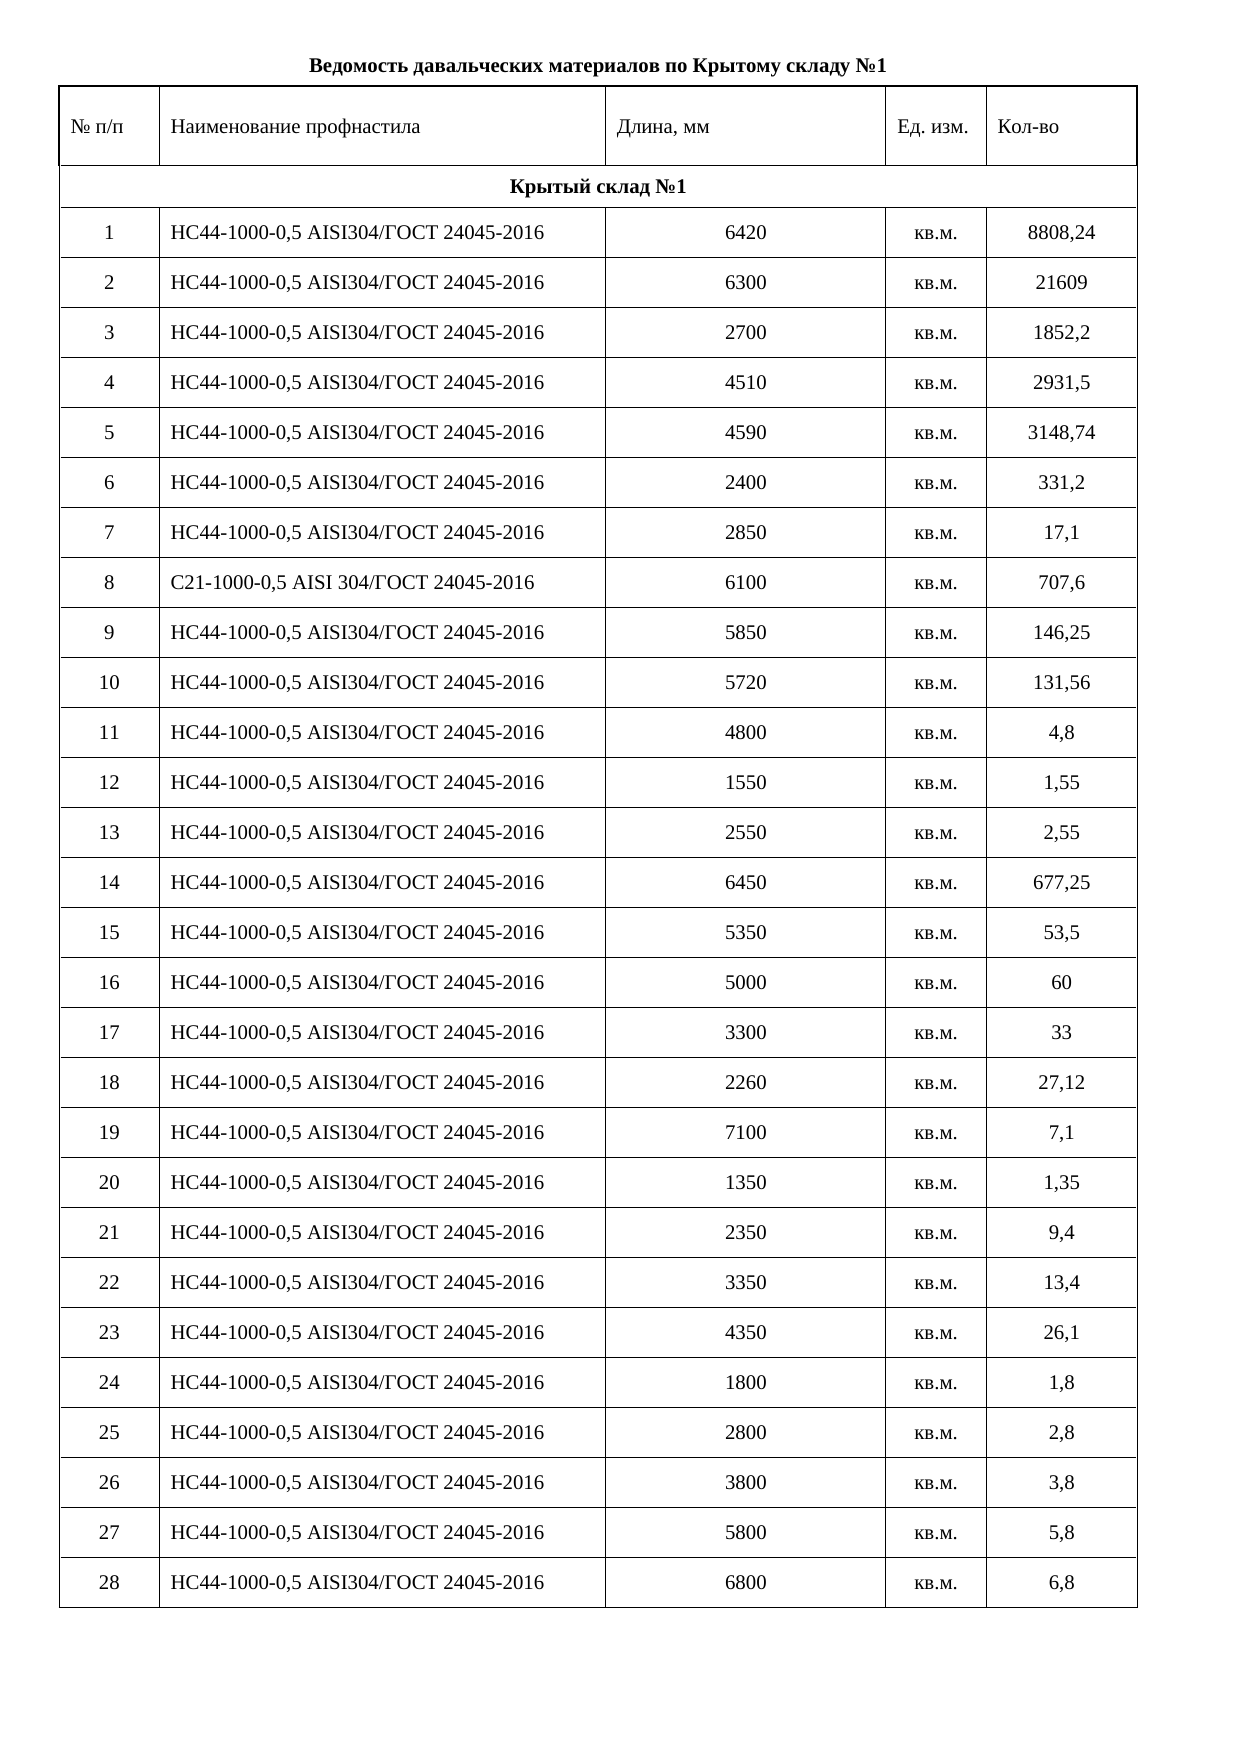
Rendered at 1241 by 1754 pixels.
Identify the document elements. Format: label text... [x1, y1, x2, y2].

table_cell 26,1 [987, 1307, 1137, 1357]
table_cell 2,55 [987, 807, 1137, 857]
table_cell 5800 [606, 1508, 885, 1557]
table_cell НС44-1000-0,5 AISI304/ГОСТ 24045-2016 [160, 358, 605, 407]
table_cell 9,4 [987, 1207, 1137, 1257]
table_cell 15 [60, 908, 159, 957]
table_cell 5,8 [987, 1507, 1137, 1557]
table_cell 131,56 [987, 657, 1137, 707]
table_cell 16 [60, 958, 159, 1007]
table_cell НС44-1000-0,5 AISI304/ГОСТ 24045-2016 [160, 908, 605, 957]
table_cell 12 [60, 758, 159, 807]
table_cell 3300 [606, 1008, 885, 1057]
table_cell 23 [60, 1308, 159, 1357]
table_cell 53,5 [987, 907, 1137, 957]
table_cell 7100 [606, 1108, 885, 1157]
table_cell 22 [60, 1258, 159, 1307]
table_cell НС44-1000-0,5 AISI304/ГОСТ 24045-2016 [160, 1508, 605, 1557]
table_cell кв.м. [886, 658, 986, 707]
table_cell 1 [60, 208, 159, 257]
table_cell кв.м. [886, 1258, 986, 1307]
table_cell НС44-1000-0,5 AISI304/ГОСТ 24045-2016 [160, 1058, 605, 1107]
table_cell НС44-1000-0,5 AISI304/ГОСТ 24045-2016 [160, 208, 605, 257]
table_cell 4510 [606, 358, 885, 407]
table_cell 6450 [606, 858, 885, 907]
table_cell 6,8 [987, 1557, 1137, 1607]
table_cell 1,35 [987, 1157, 1137, 1207]
table_cell кв.м. [886, 1558, 986, 1607]
table_cell 6300 [606, 258, 885, 307]
table_cell Крытый склад №1 [60, 166, 1137, 207]
table_cell 6800 [606, 1558, 885, 1607]
table_cell 2400 [606, 458, 885, 507]
table_cell 5 [60, 408, 159, 457]
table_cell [160, 1558, 605, 1607]
table_cell 2260 [606, 1058, 885, 1107]
table_cell 2700 [606, 308, 885, 357]
table_cell 21609 [987, 257, 1137, 307]
table_cell 2,8 [987, 1407, 1137, 1457]
table_cell 2550 [606, 808, 885, 857]
table_cell 28 [60, 1558, 159, 1607]
table_cell 9 [60, 608, 159, 657]
table_cell кв.м. [886, 358, 986, 407]
table_cell кв.м. [886, 958, 986, 1007]
table_cell НС44-1000-0,5 AISI304/ГОСТ 24045-2016 [160, 658, 605, 707]
table_cell кв.м. [886, 1008, 986, 1057]
table_cell кв.м. [886, 1308, 986, 1357]
table_cell 3350 [606, 1258, 885, 1307]
table_cell НС44-1000-0,5 AISI304/ГОСТ 24045-2016 [160, 758, 605, 807]
table_cell кв.м. [886, 1208, 986, 1257]
table_cell кв.м. [886, 1408, 986, 1457]
table_cell 26 [60, 1458, 159, 1507]
table_cell 4 [60, 358, 159, 407]
table_cell кв.м. [886, 1358, 986, 1407]
table_cell 1800 [606, 1358, 885, 1407]
table_cell 27,12 [987, 1057, 1137, 1107]
table_cell 3 [60, 308, 159, 357]
table_cell 13 [60, 808, 159, 857]
table_cell НС44-1000-0,5 AISI304/ГОСТ 24045-2016 [160, 608, 605, 657]
table_cell НС44-1000-0,5 AISI304/ГОСТ 24045-2016 [160, 308, 605, 357]
table_cell кв.м. [886, 808, 986, 857]
table_cell 25 [60, 1408, 159, 1457]
table_cell НС44-1000-0,5 AISI304/ГОСТ 24045-2016 [160, 408, 605, 457]
table_cell 17 [60, 1008, 159, 1057]
table_cell НС44-1000-0,5 AISI304/ГОСТ 24045-2016 [160, 1408, 605, 1457]
table_cell Длина, мм [606, 87, 885, 165]
table_cell кв.м. [886, 458, 986, 507]
table_cell НС44-1000-0,5 AISI304/ГОСТ 24045-2016 [160, 1458, 605, 1507]
table_cell кв.м. [886, 1458, 986, 1507]
table_cell кв.м. [886, 708, 986, 757]
table_cell кв.м. [886, 608, 986, 657]
table_cell 331,2 [987, 457, 1137, 507]
table_cell НС44-1000-0,5 AISI304/ГОСТ 24045-2016 [160, 1308, 605, 1357]
table_cell 707,6 [987, 557, 1137, 607]
table_cell 4590 [606, 408, 885, 457]
table_cell кв.м. [886, 858, 986, 907]
table_cell НС44-1000-0,5 AISI304/ГОСТ 24045-2016 [160, 958, 605, 1007]
table_cell кв.м. [886, 1158, 986, 1207]
table_cell 2 [60, 258, 159, 307]
table_cell кв.м. [886, 558, 986, 607]
table_cell НС44-1000-0,5 AISI304/ГОСТ 24045-2016 [160, 1358, 605, 1407]
table_cell кв.м. [886, 1058, 986, 1107]
table_cell 4,8 [987, 707, 1137, 757]
table_cell 146,25 [987, 607, 1137, 657]
table_cell 677,25 [987, 857, 1137, 907]
table_cell кв.м. [886, 908, 986, 957]
table_cell НС44-1000-0,5 AISI304/ГОСТ 24045-2016 [160, 258, 605, 307]
table_cell 5350 [606, 908, 885, 957]
table_cell 13,4 [987, 1257, 1137, 1307]
table_cell НС44-1000-0,5 AISI304/ГОСТ 24045-2016 [160, 458, 605, 507]
table_cell 14 [60, 858, 159, 907]
table_cell 2850 [606, 508, 885, 557]
table_cell кв.м. [886, 1108, 986, 1157]
table_cell 7 [60, 508, 159, 557]
table_cell кв.м. [886, 1508, 986, 1557]
table_cell 33 [987, 1007, 1137, 1057]
table_cell 19 [60, 1108, 159, 1157]
table_cell 6420 [606, 208, 885, 257]
table_cell НС44-1000-0,5 AISI304/ГОСТ 24045-2016 [160, 1158, 605, 1207]
table_cell 5850 [606, 608, 885, 657]
table_cell 24 [60, 1358, 159, 1407]
table_cell НС44-1000-0,5 AISI304/ГОСТ 24045-2016 [160, 1008, 605, 1057]
table_cell 7,1 [987, 1107, 1137, 1157]
table_cell 6 [60, 458, 159, 507]
table_cell 2800 [606, 1408, 885, 1457]
table_cell 1852,2 [987, 307, 1137, 357]
table_cell 1350 [606, 1158, 885, 1207]
table_cell 3148,74 [987, 407, 1137, 457]
table_cell кв.м. [886, 258, 986, 307]
table_cell НС44-1000-0,5 AISI304/ГОСТ 24045-2016 [160, 1108, 605, 1157]
table_cell кв.м. [886, 508, 986, 557]
table_cell НС44-1000-0,5 AISI304/ГОСТ 24045-2016 [160, 1258, 605, 1307]
table_cell 8 [60, 558, 159, 607]
table_cell 1,8 [987, 1357, 1137, 1407]
table_cell № п/п [60, 87, 159, 165]
table_cell 3,8 [987, 1457, 1137, 1507]
table_cell НС44-1000-0,5 AISI304/ГОСТ 24045-2016 [160, 1208, 605, 1257]
table_cell НС44-1000-0,5 AISI304/ГОСТ 24045-2016 [160, 508, 605, 557]
table_cell 3800 [606, 1458, 885, 1507]
table_cell 2350 [606, 1208, 885, 1257]
table_cell С21-1000-0,5 AISI 304/ГОСТ 24045-2016 [160, 558, 605, 607]
table_cell НС44-1000-0,5 AISI304/ГОСТ 24045-2016 [160, 858, 605, 907]
table_cell 21 [60, 1208, 159, 1257]
table_cell кв.м. [886, 408, 986, 457]
table_cell кв.м. [886, 308, 986, 357]
table_cell 20 [60, 1158, 159, 1207]
table_cell кв.м. [886, 758, 986, 807]
table_cell 5000 [606, 958, 885, 1007]
table_cell 4350 [606, 1308, 885, 1357]
table_cell 2931,5 [987, 357, 1137, 407]
table_cell Ед. изм. [886, 87, 986, 165]
table_cell 1,55 [987, 757, 1137, 807]
table_cell 8808,24 [987, 207, 1137, 257]
table_cell НС44-1000-0,5 AISI304/ГОСТ 24045-2016 [160, 808, 605, 857]
table_cell 27 [60, 1508, 159, 1557]
table_cell 1550 [606, 758, 885, 807]
table_cell 11 [60, 708, 159, 757]
table_cell 60 [987, 957, 1137, 1007]
table_cell НС44-1000-0,5 AISI304/ГОСТ 24045-2016 [160, 708, 605, 757]
table_cell 5720 [606, 658, 885, 707]
table_cell Наименование профнастила [160, 87, 605, 165]
table_cell 6100 [606, 558, 885, 607]
table_cell 18 [60, 1058, 159, 1107]
table_cell кв.м. [886, 208, 986, 257]
table_cell 17,1 [987, 507, 1137, 557]
table_cell Кол-во [987, 87, 1136, 165]
table_header Ведомость давальческих материалов по Крытому складу №1 [59, 44, 1137, 85]
table_cell 4800 [606, 708, 885, 757]
table_cell 10 [60, 658, 159, 707]
